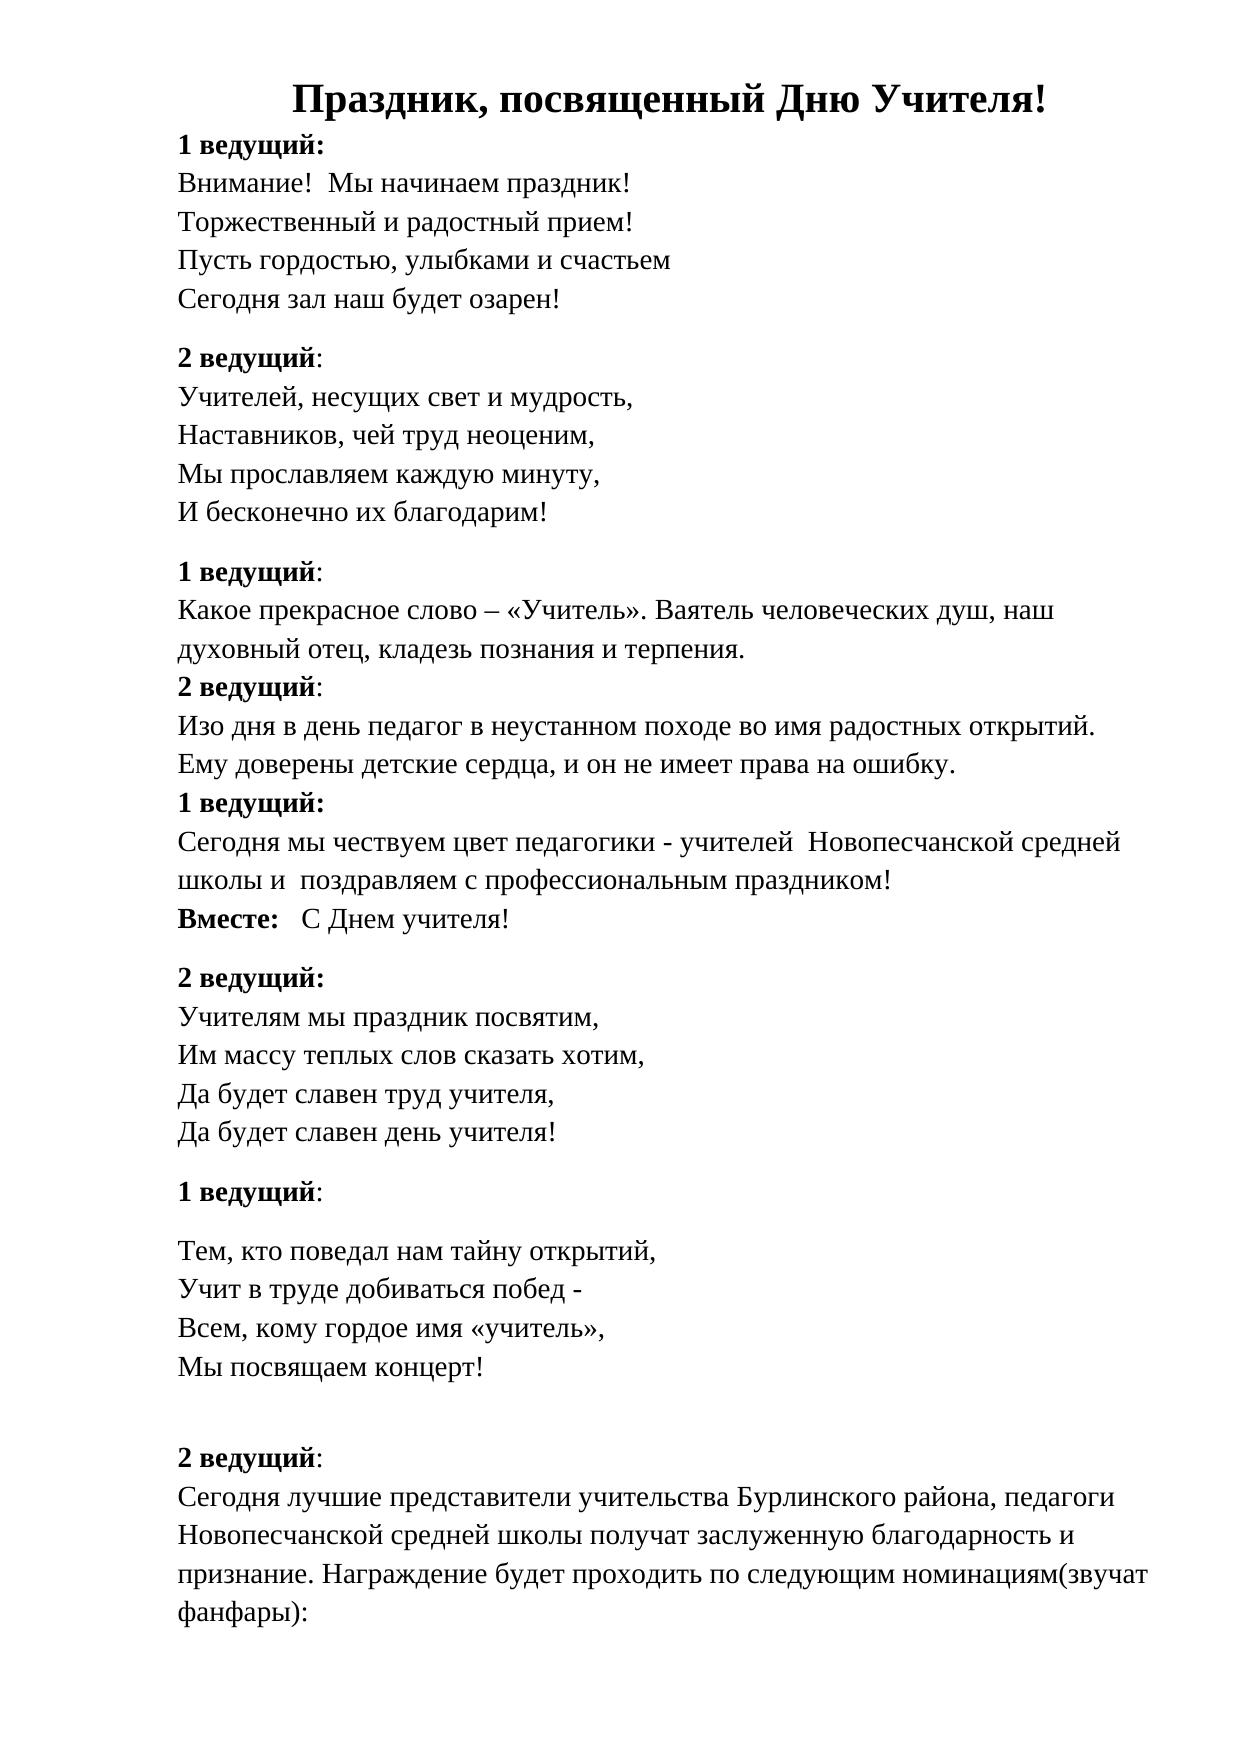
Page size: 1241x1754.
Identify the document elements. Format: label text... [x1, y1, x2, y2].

text 2 ведущий: Сегодня лучшие представители учительства Бурлинского района, педагоги Новопесчанской средней школы получат заслуженную благодарность и признание. Награждение будет проходить по следующим номинациям(звучат фанфары): [177, 1440, 1152, 1699]
text 2 ведущий: Учителей, несущих свет и мудрость, Наставников, чей труд неоценим, Мы прославляем каждую минуту, И бесконечно их благодарим! [177, 340, 1152, 528]
text 1 ведущий: Какое прекрасное слово – «Учитель». Ваятель человеческих душ, наш духовный отец, кладезь познания и терпения. 2 ведущий: Изо дня в день педагог в неустанном походе во имя радостных открытий. Ему доверены детские сердца, и он не имеет права на ошибку. 1 ведущий: Сегодня мы чествуем цвет педагогики - учителей Новопесчанской средней школы и поздравляем с профессиональным праздником! Вместе: С Днем учителя! [177, 554, 1152, 934]
text 2 ведущий: Учителям мы праздник посвятим, Им массу теплых слов сказать хотим, Да будет славен труд учителя, Да будет славен день учителя! [177, 960, 1152, 1148]
text Праздник, посвященный Дню Учителя! 1 ведущий: Внимание! Мы начинаем праздник! Торжественный и радостный прием! Пусть гордостью, улыбками и счастьем Сегодня зал наш будет озарен! [177, 74, 1152, 314]
text Тем, кто поведал нам тайну открытий, Учит в труде добиваться побед - Всем, кому гордое имя «учитель», Мы посвящаем концерт! [177, 1233, 1152, 1415]
text 1 ведущий: [177, 1174, 1152, 1207]
